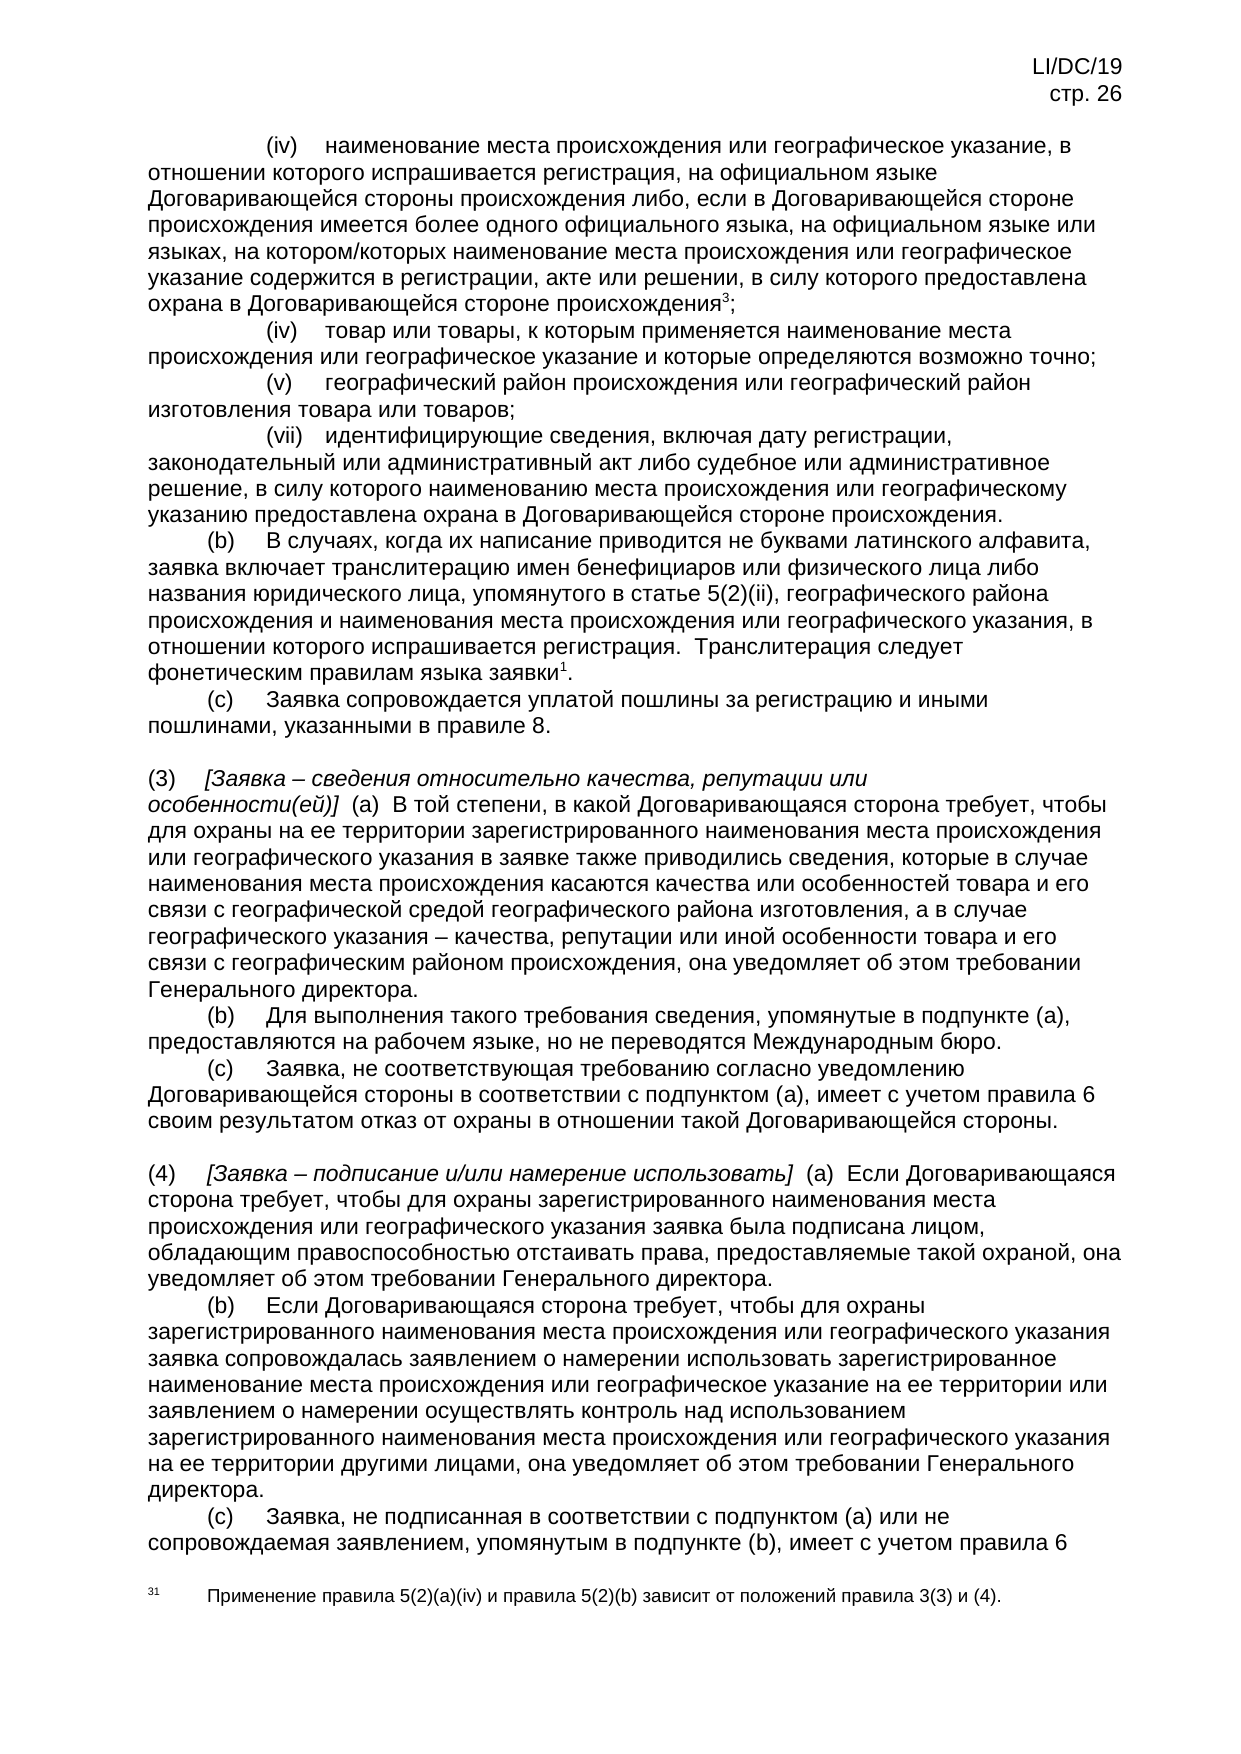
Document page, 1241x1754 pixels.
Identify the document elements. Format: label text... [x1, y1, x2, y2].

text (b) Для выполнения такого требования сведения, упомянутые в подпункте (a), предоставляются на рабочем языке, но не переводятся Международным бюро. [148, 1002, 1122, 1054]
text (b) В случаях, когда их написание приводится не буквами латинского алфавита, заявка включает транслитерацию имен бенефициаров или физического лица либо названия юридического лица, упомянутого в статье 5(2)(ii), географического района происхождения и наименования места происхождения или географического указания, в отношении которого испрашивается регистрация. Транслитерация следует фонетическим правилам языка заявки1. [148, 527, 1122, 686]
text (4) [Заявка – подписание и/или намерение использовать] (a) Если Договаривающаяся сторона требует, чтобы для охраны зарегистрированного наименования места происхождения или географического указания заявка была подписана лицом, обладающим правоспособностью отстаивать права, предоставляемые такой охраной, она уведомляет об этом требовании Генерального директора. [148, 1160, 1122, 1292]
text (c) Заявка сопровождается уплатой пошлины за регистрацию и иными пошлинами, указанными в правиле 8. [148, 686, 1122, 738]
list товар или товары, к которым применяется наименование места происхождения или географическое указание и которые определяются возможно точно; [148, 317, 1122, 369]
text (3) [Заявка – сведения относительно качества, репутации или особенности(ей)] (a) В той степени, в какой Договаривающаяся сторона требует, чтобы для охраны на ее территории зарегистрированного наименования места происхождения или географического указания в заявке также приводились сведения, которые в случае наименования места происхождения касаются качества или особенностей товара и его связи с географической средой географического района изготовления, а в случае географического указания – качества, репутации или иной особенности товара и его связи с географическим районом происхождения, она уведомляет об этом требовании Генерального директора. [148, 765, 1122, 1002]
text (iv) наименование места происхождения или географическое указание, в отношении которого испрашивается регистрация, на официальном языке Договаривающейся стороны происхождения либо, если в Договаривающейся стороне происхождения имеется более одного официального языка, на официальном языке или языках, на котором/которых наименование места происхождения или географическое указание содержится в регистрации, акте или решении, в силу которого предоставлена охрана в Договаривающейся стороне происхождения; [148, 132, 1122, 317]
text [148, 1503, 1122, 1555]
text (c) Заявка, не соответствующая требованию согласно уведомлению Договаривающейся стороны в соответствии с подпунктом (a), имеет с учетом правила 6 своим результатом отказ от охраны в отношении такой Договаривающейся стороны. [148, 1054, 1122, 1134]
text (b) Если Договаривающаяся сторона требует, чтобы для охраны зарегистрированного наименования места происхождения или географического указания заявка сопровождалась заявлением о намерении использовать зарегистрированное наименование места происхождения или географическое указание на ее территории или заявлением о намерении осуществлять контроль над использованием зарегистрированного наименования места происхождения или географического указания на ее территории другими лицами, она уведомляет об этом требовании Генерального директора. [148, 1292, 1122, 1503]
text (vii) идентифицирующие сведения, включая дату регистрации, законодательный или административный акт либо судебное или административное решение, в силу которого наименованию места происхождения или географическому указанию предоставлена охрана в Договаривающейся стороне происхождения. [148, 422, 1122, 527]
list географический район происхождения или географический район изготовления товара или товаров; [148, 369, 1122, 422]
